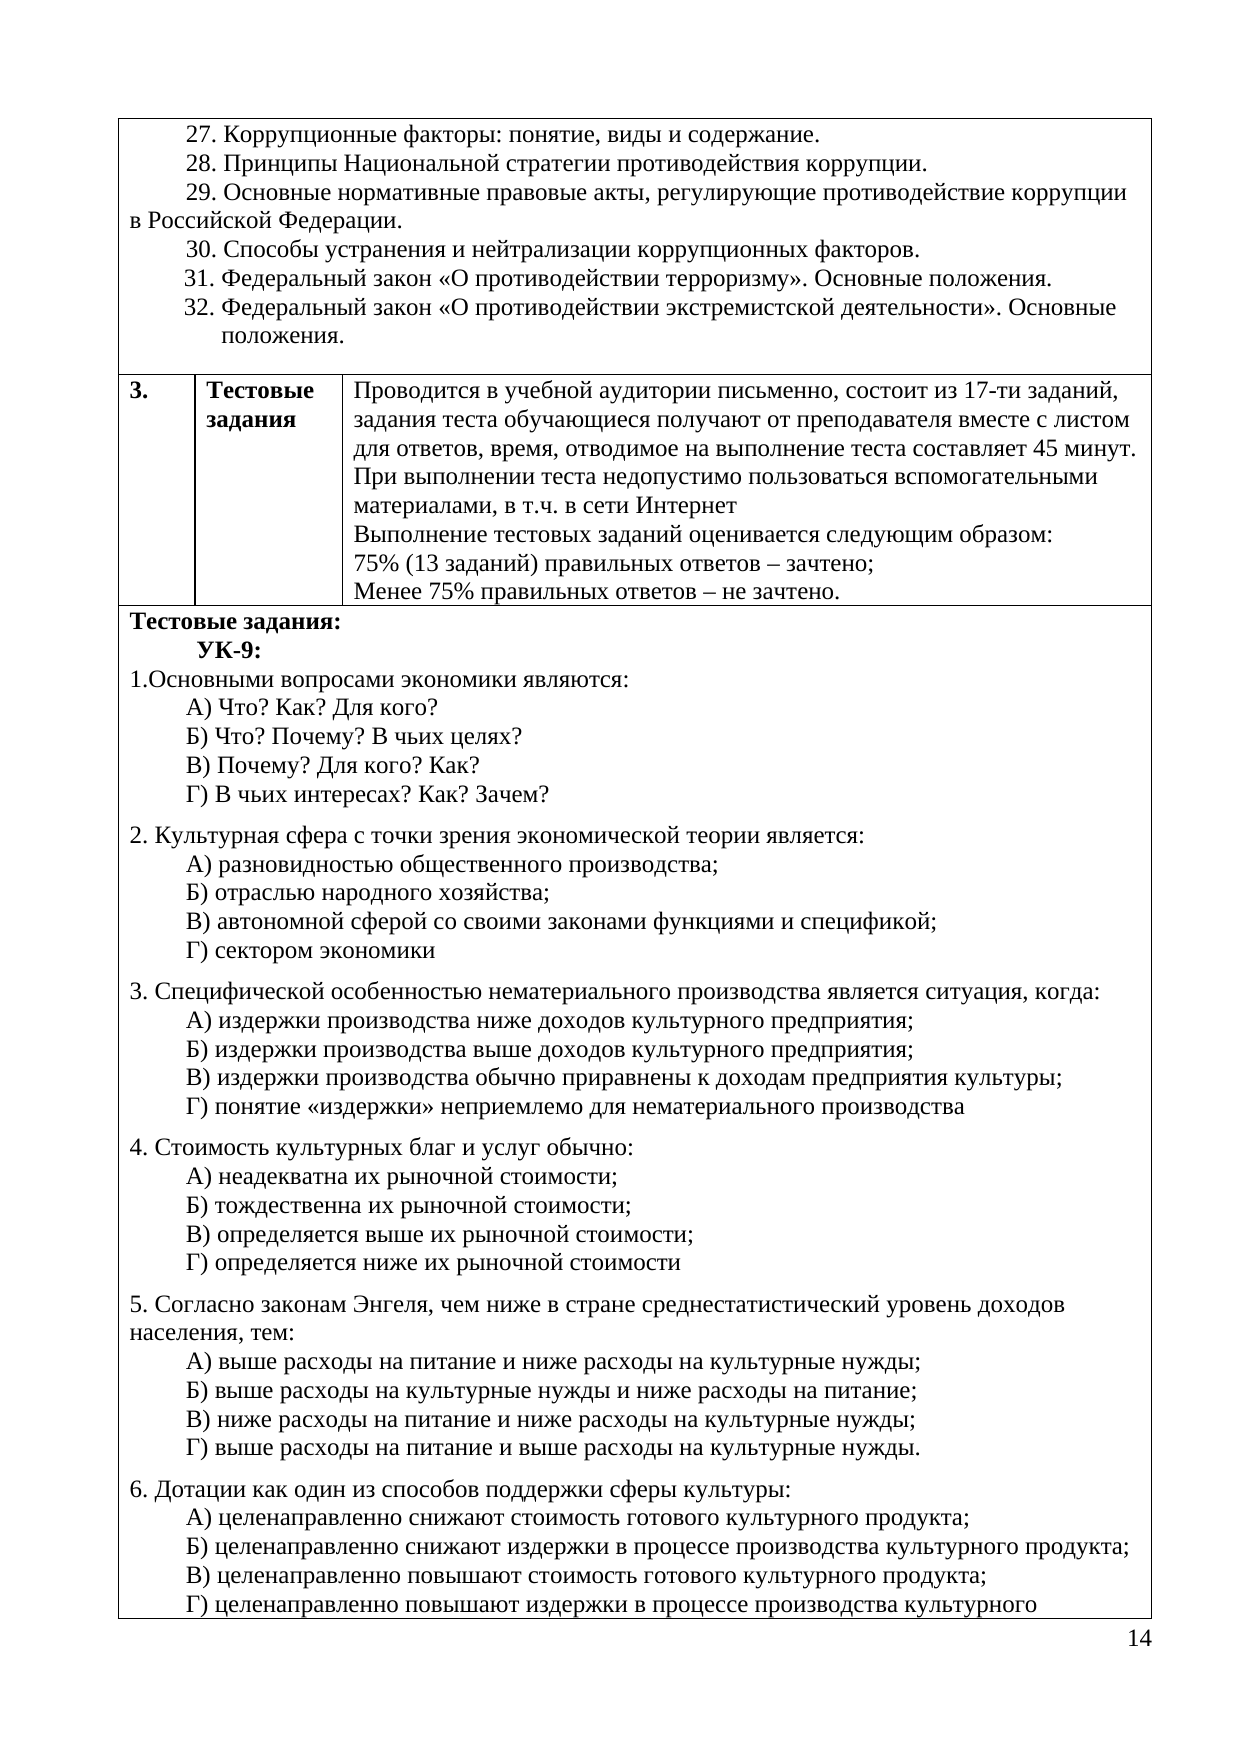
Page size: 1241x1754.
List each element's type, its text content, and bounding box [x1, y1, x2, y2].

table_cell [119, 119, 1151, 374]
table_cell Тестовые задания [196, 375, 342, 605]
table_cell Проводится в учебной аудитории письменно, состоит из 17-ти заданий, задания теста обучающиеся получают от преподавателя вместе с листом для ответов, время, отводимое на выполнение теста составляет 45 минут. При выполнении теста недопустимо пользоваться вспомогательными материалами, в т.ч. в сети Интернет Выполнение тестовых заданий оценивается следующим образом: 75% (13 заданий) правильных ответов – зачтено; Менее 75% правильных ответов – не зачтено. [343, 375, 1151, 605]
table_cell 3. [119, 375, 194, 605]
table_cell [119, 606, 1151, 1617]
